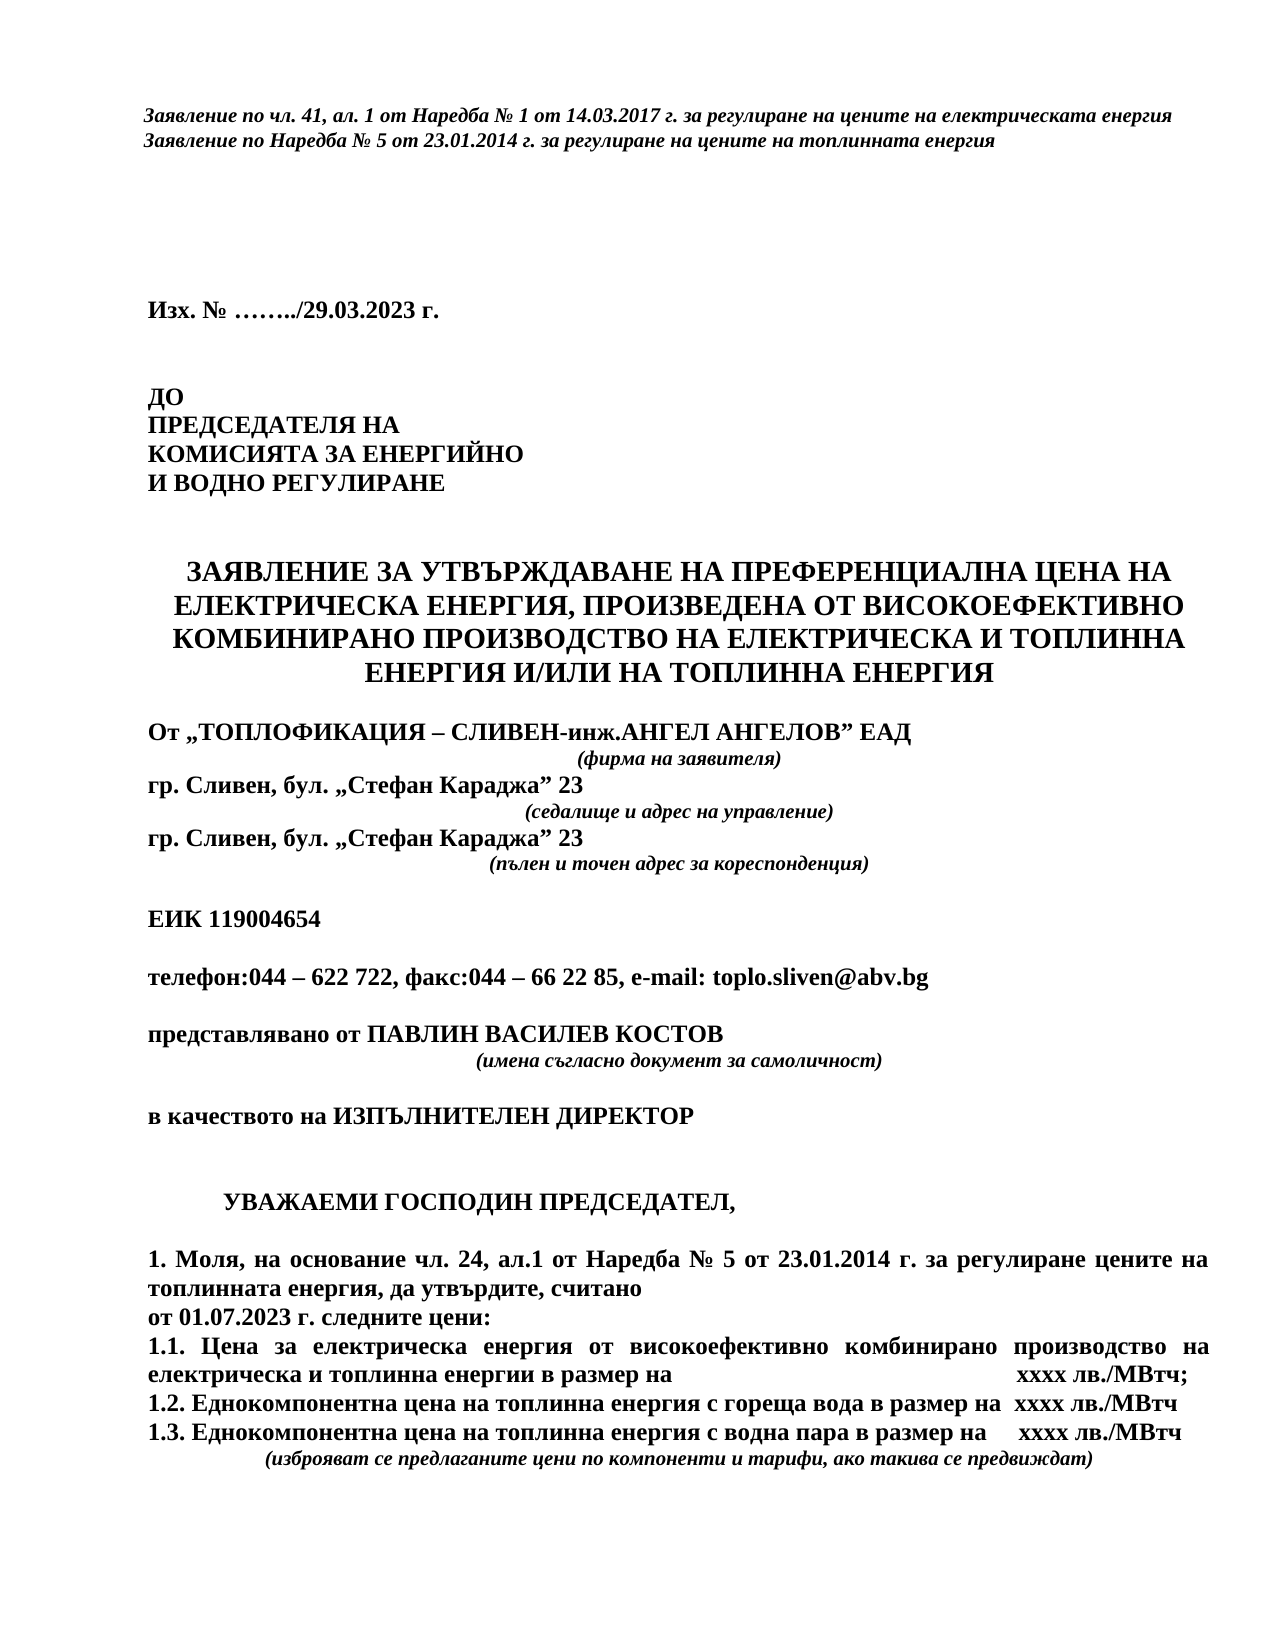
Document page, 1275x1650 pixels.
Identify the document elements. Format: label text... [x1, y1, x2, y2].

text ЕИК 119004654 [148, 904, 1211, 933]
text (фирма на заявителя) [148, 746, 1211, 770]
text 1.2. Еднокомпонентна цена на топлинна енергия с гореща вода в размер на xxxx лв./МВтч [148, 1388, 1211, 1417]
text ПРЕДСЕДАТЕЛЯ НА [148, 410, 1211, 439]
text гр. Сливен, бул. „Стефан Караджа” 23 [148, 823, 1211, 851]
text представлявано от ПАВЛИН ВАСИЛЕВ КОСТОВ [148, 1019, 1211, 1048]
text УВАЖАЕМИ ГОСПОДИН ПРЕДСЕДАТЕЛ, [148, 1187, 1211, 1216]
text гр. Сливен, бул. „Стефан Караджа” 23 [148, 770, 1211, 798]
text телефон:044 – 622 722, факс:044 – 66 22 85, e-mail: toplo.sliven@abv.bg [148, 962, 1211, 990]
subtitle ЗАЯВЛЕНИЕ ЗА УТВЪРЖДАВАНЕ НА ПРЕФЕРЕНЦИАЛНА ЦЕНА НА ЕЛЕКТРИЧЕСКА ЕНЕРГИЯ, ПРОИЗВЕДЕНА ОТ ВИСОКОЕФЕКТИВНО КОМБИНИРАНО ПРОИЗВОДСТВО НА ЕЛЕКТРИЧЕСКА И ТОПЛИННА ЕНЕРГИЯ И/ИЛИ НА ТОПЛИННА ЕНЕРГИЯ [148, 554, 1211, 688]
text 1. Моля, на основание чл. 24, ал.1 от Наредба № 5 от 23.01.2014 г. за регулиране цените на топлинната енергия, да утвърдите, считано [148, 1244, 1211, 1302]
text Изх. № ……../29.03.2023 г. [148, 295, 1211, 324]
text 1.1. Цена за електрическа енергия от високоефективно комбинирано производство на електрическа и топлинна енергии в размер на xxxx лв./МВтч; [148, 1331, 1211, 1388]
text КОМИСИЯТА ЗА ЕНЕРГИЙНО [148, 439, 1211, 468]
text ДО [148, 382, 1211, 410]
text (седалище и адрес на управление) [148, 798, 1211, 823]
text (пълен и точен адрес за кореспонденция) [148, 851, 1211, 875]
text И ВОДНО РЕГУЛИРАНЕ [148, 468, 1211, 497]
table_header Заявление по чл. 41, ал. 1 от Наредба № 1 от 14.03.2017 г. за регулиране на цените на електрическата енергия Заявление по Наредба № 5 от 23.01.2014 г. за регулиране на цените на топлинната енергия [136, 104, 1181, 152]
text (изброяват се предлаганите цени по компоненти и тарифи, ако такива се предвиждат) [148, 1446, 1211, 1470]
text в качеството на ИЗПЪЛНИТЕЛЕН ДИРЕКТОР [148, 1101, 1211, 1129]
text От „ТОПЛОФИКАЦИЯ – СЛИВЕН-инж.АНГЕЛ АНГЕЛОВ” ЕАД [148, 717, 1211, 746]
text (имена съгласно документ за самоличност) [148, 1048, 1211, 1072]
text от 01.07.2023 г. следните цени: [148, 1302, 1211, 1331]
text 1.3. Еднокомпонентна цена на топлинна енергия с водна пара в размер на xxxx лв./МВтч [148, 1417, 1211, 1446]
